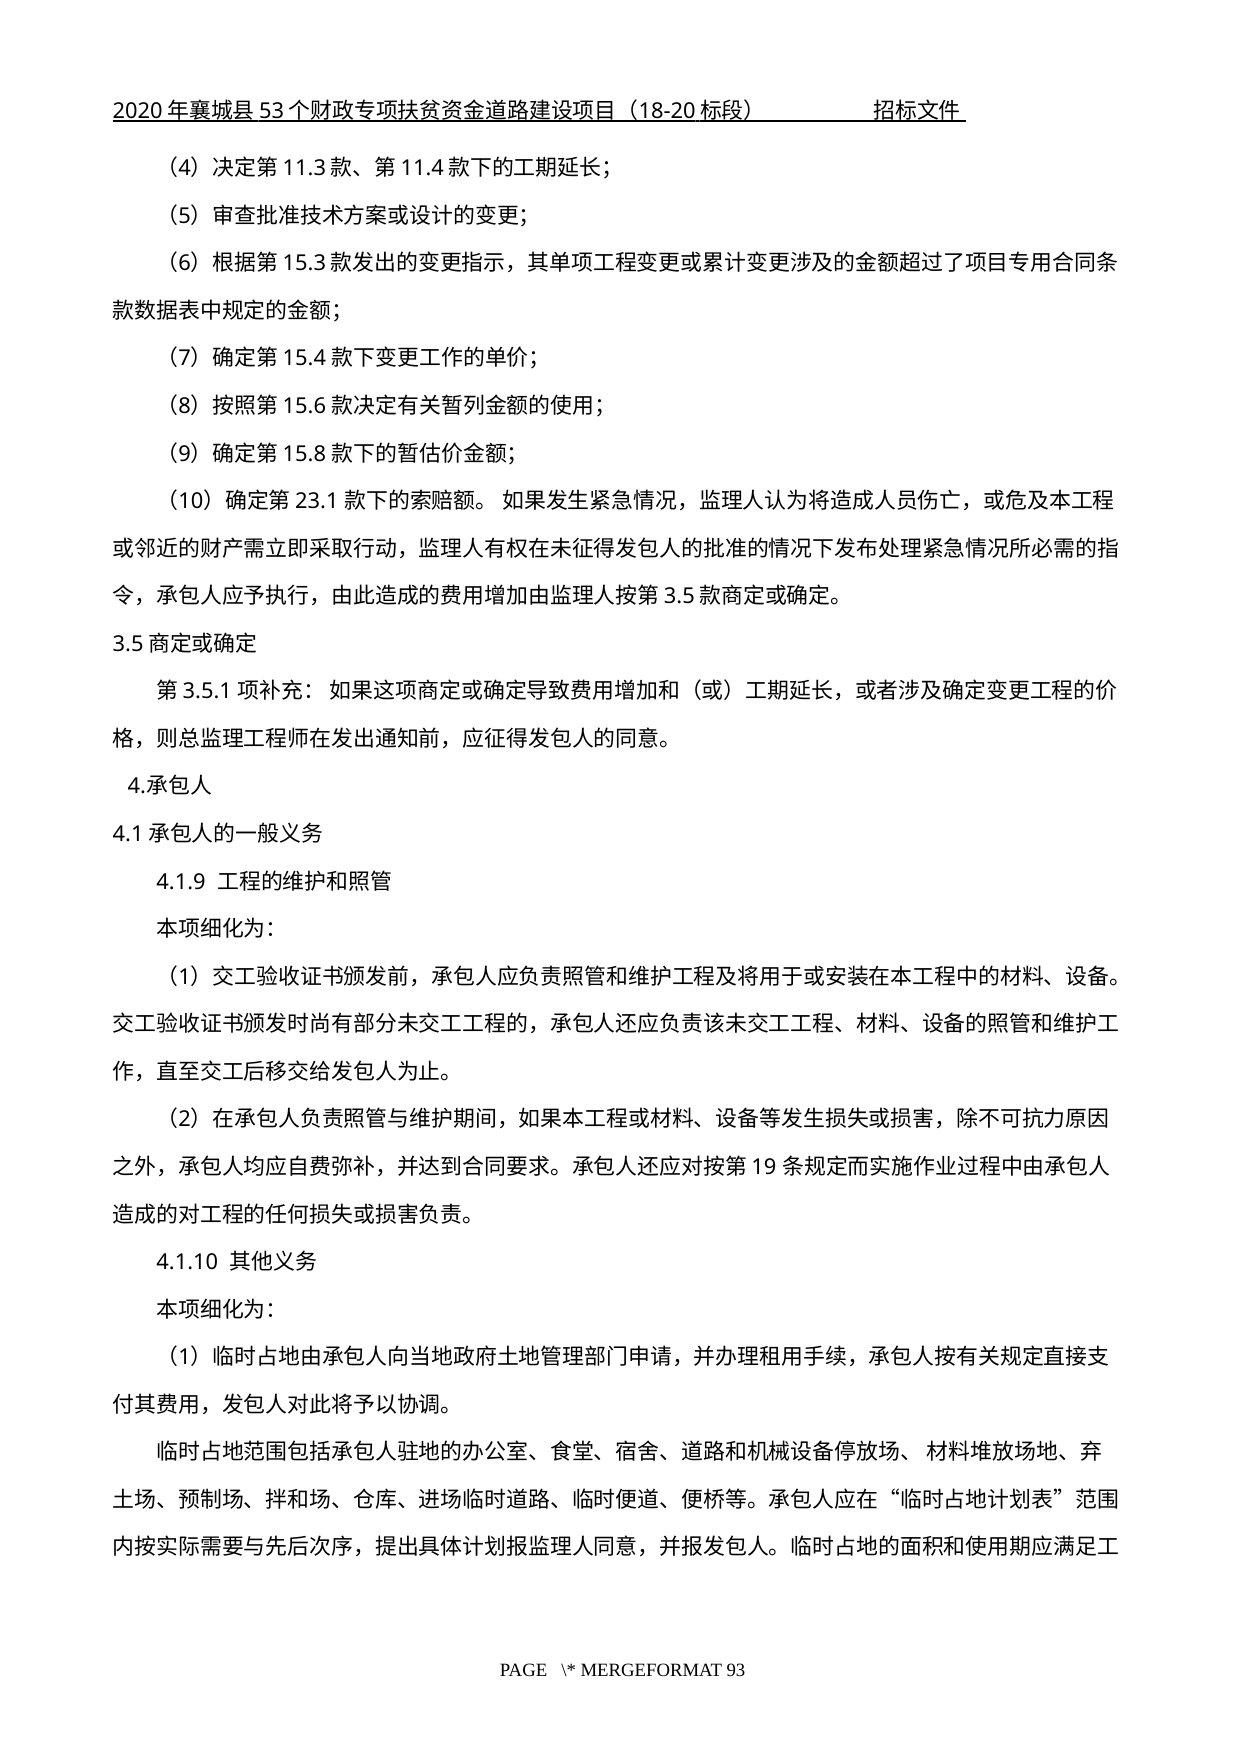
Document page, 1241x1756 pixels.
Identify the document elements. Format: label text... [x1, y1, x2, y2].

text 3.5商定或确定 [112, 626, 1128, 658]
text 第3.5.1 项补充： 如果这项商定或确定导致费用增加和（或）工期延长，或者涉及确定变更工程的价格，则总监理工程师在发出通知前，应征得发包人的同意。 [112, 673, 1121, 753]
text （8）按照第15.6 款决定有关暂列金额的使用； [112, 388, 1121, 420]
text （1）交工验收证书颁发前，承包人应负责照管和维护工程及将用于或安装在本工程中的材料、设备。交工验收证书颁发时尚有部分未交工工程的，承包人还应负责该未交工工程、材料、设备的照管和维护工作，直至交工后移交给发包人为止。 [112, 959, 1121, 1086]
text 本项细化为： [112, 911, 1121, 943]
text （2）在承包人负责照管与维护期间，如果本工程或材料、设备等发生损失或损害，除不可抗力原因之外，承包人均应自费弥补，并达到合同要求。承包人还应对按第19 条规定而实施作业过程中由承包人造成的对工程的任何损失或损害负责。 [112, 1101, 1121, 1228]
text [112, 1434, 1121, 1561]
text （9）确定第15.8 款下的暂估价金额； [112, 436, 1121, 467]
text （10）确定第23.1 款下的索赔额。 如果发生紧急情况，监理人认为将造成人员伤亡，或危及本工程或邻近的财产需立即采取行动，监理人有权在未征得发包人的批准的情况下发布处理紧急情况所必需的指令，承包人应予执行，由此造成的费用增加由监理人按第3.5款商定或确定。 [112, 483, 1121, 610]
text （6）根据第15.3款发出的变更指示，其单项工程变更或累计变更涉及的金额超过了项目专用合同条款数据表中规定的金额； [112, 245, 1121, 324]
text 4.承包人 [127, 768, 1128, 800]
text 4.1.9 工程的维护和照管 [112, 864, 1121, 896]
text 本项细化为： [112, 1292, 1121, 1323]
text （4）决定第11.3款、第11.4款下的工期延长； [112, 150, 1121, 182]
text （7）确定第15.4 款下变更工作的单价； [112, 340, 1121, 372]
text 4.1承包人的一般义务 [112, 816, 1121, 848]
text （1）临时占地由承包人向当地政府土地管理部门申请，并办理租用手续，承包人按有关规定直接支付其费用，发包人对此将予以协调。 [112, 1339, 1121, 1418]
text 4.1.10 其他义务 [112, 1244, 1121, 1276]
text （5）审查批准技术方案或设计的变更； [112, 198, 1121, 229]
